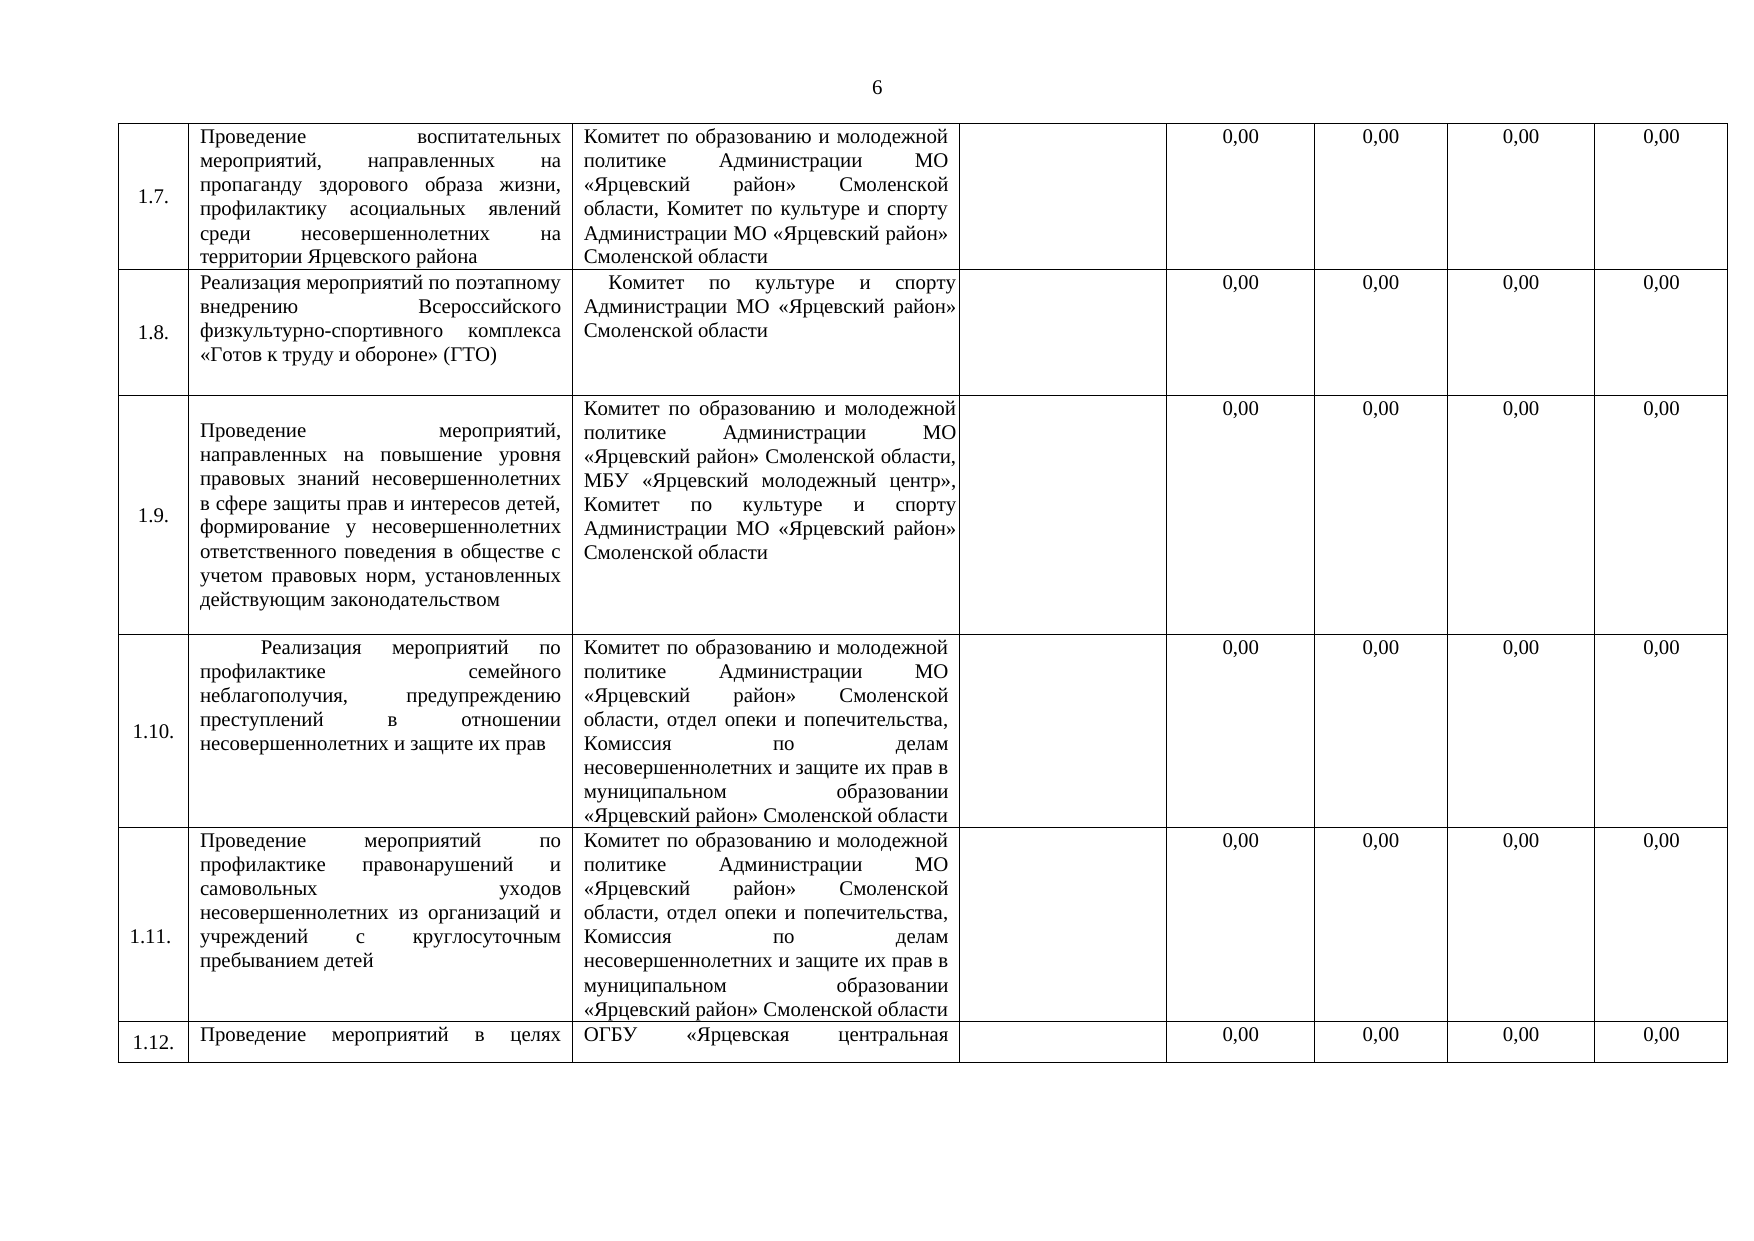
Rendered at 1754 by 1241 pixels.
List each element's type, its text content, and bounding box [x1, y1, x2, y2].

table_cell 0,00 [1167, 635, 1314, 827]
table_cell 0,00 [1167, 270, 1314, 394]
table_cell 0,00 [1595, 1022, 1727, 1062]
table_cell 0,00 [1315, 396, 1447, 633]
table_cell Комитет по образованию и молодежной политике Администрации МО «Ярцевский район» Смоленской области, отдел опеки и попечительства, Комиссия по делам несовершеннолетних и защите их прав в муниципальном образовании «Ярцевский район» Смоленской области [573, 635, 959, 827]
table_cell [960, 1022, 1166, 1062]
table_cell Реализация мероприятий по профилактике семейного неблагополучия, предупреждению преступлений в отношении несовершеннолетних и защите их прав [189, 635, 572, 827]
table_cell 0,00 [1448, 396, 1594, 633]
table_cell 0,00 [1448, 635, 1594, 827]
table_cell Проведение мероприятий, направленных на повышение уровня правовых знаний несовершеннолетних в сфере защиты прав и интересов детей, формирование у несовершеннолетних ответственного поведения в обществе с учетом правовых норм, установленных действующим законодательством [189, 396, 572, 633]
table_cell 0,00 [1595, 396, 1727, 633]
table_cell 0,00 [1167, 828, 1314, 1021]
table_cell [960, 828, 1166, 1021]
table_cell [189, 1022, 572, 1062]
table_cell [573, 1022, 959, 1062]
table_cell 0,00 [1167, 1022, 1314, 1062]
table_cell 0,00 [1315, 1022, 1447, 1062]
table_cell 0,00 [1595, 270, 1727, 394]
table_cell 1.10. [119, 635, 188, 827]
table_cell 0,00 [1448, 1022, 1594, 1062]
table_cell 0,00 [1315, 828, 1447, 1021]
table_cell 0,00 [1315, 124, 1447, 268]
table_cell Комитет по образованию и молодежной политике Администрации МО «Ярцевский район» Смоленской области, Комитет по культуре и спорту Администрации МО «Ярцевский район» Смоленской области [573, 124, 959, 268]
table_cell 0,00 [1595, 635, 1727, 827]
table_cell [960, 635, 1166, 827]
table_cell [960, 270, 1166, 394]
table_cell 1.7. [119, 124, 188, 268]
table_cell 0,00 [1448, 828, 1594, 1021]
table_cell 1.12. [119, 1022, 188, 1062]
table_cell 0,00 [1448, 270, 1594, 394]
table_cell 1.9. [119, 396, 188, 633]
table_cell Реализация мероприятий по поэтапному внедрению Всероссийского физкультурно-спортивного комплекса «Готов к труду и обороне» (ГТО) [189, 270, 572, 394]
table_cell Комитет по образованию и молодежной политике Администрации МО «Ярцевский район» Смоленской области, МБУ «Ярцевский молодежный центр», Комитет по культуре и спорту Администрации МО «Ярцевский район» Смоленской области [573, 396, 959, 633]
table_cell 0,00 [1167, 124, 1314, 268]
table_cell 0,00 [1315, 270, 1447, 394]
table_cell Проведение мероприятий по профилактике правонарушений и самовольных уходов несовершеннолетних из организаций и учреждений с круглосуточным пребыванием детей [189, 828, 572, 1021]
table_cell [960, 396, 1166, 633]
table_cell 0,00 [1167, 396, 1314, 633]
table_cell 0,00 [1595, 828, 1727, 1021]
table_cell 1.8. [119, 270, 188, 394]
table_cell Проведение воспитательных мероприятий, направленных на пропаганду здорового образа жизни, профилактику асоциальных явлений среди несовершеннолетних на территории Ярцевского района [189, 124, 572, 268]
table_cell 0,00 [1595, 124, 1727, 268]
table_cell Комитет по культуре и спорту Администрации МО «Ярцевский район» Смоленской области [573, 270, 959, 394]
table_cell 1.11. [119, 828, 188, 1021]
table_cell [960, 124, 1166, 268]
table_cell Комитет по образованию и молодежной политике Администрации МО «Ярцевский район» Смоленской области, отдел опеки и попечительства, Комиссия по делам несовершеннолетних и защите их прав в муниципальном образовании «Ярцевский район» Смоленской области [573, 828, 959, 1021]
table_cell 0,00 [1315, 635, 1447, 827]
table_cell 0,00 [1448, 124, 1594, 268]
